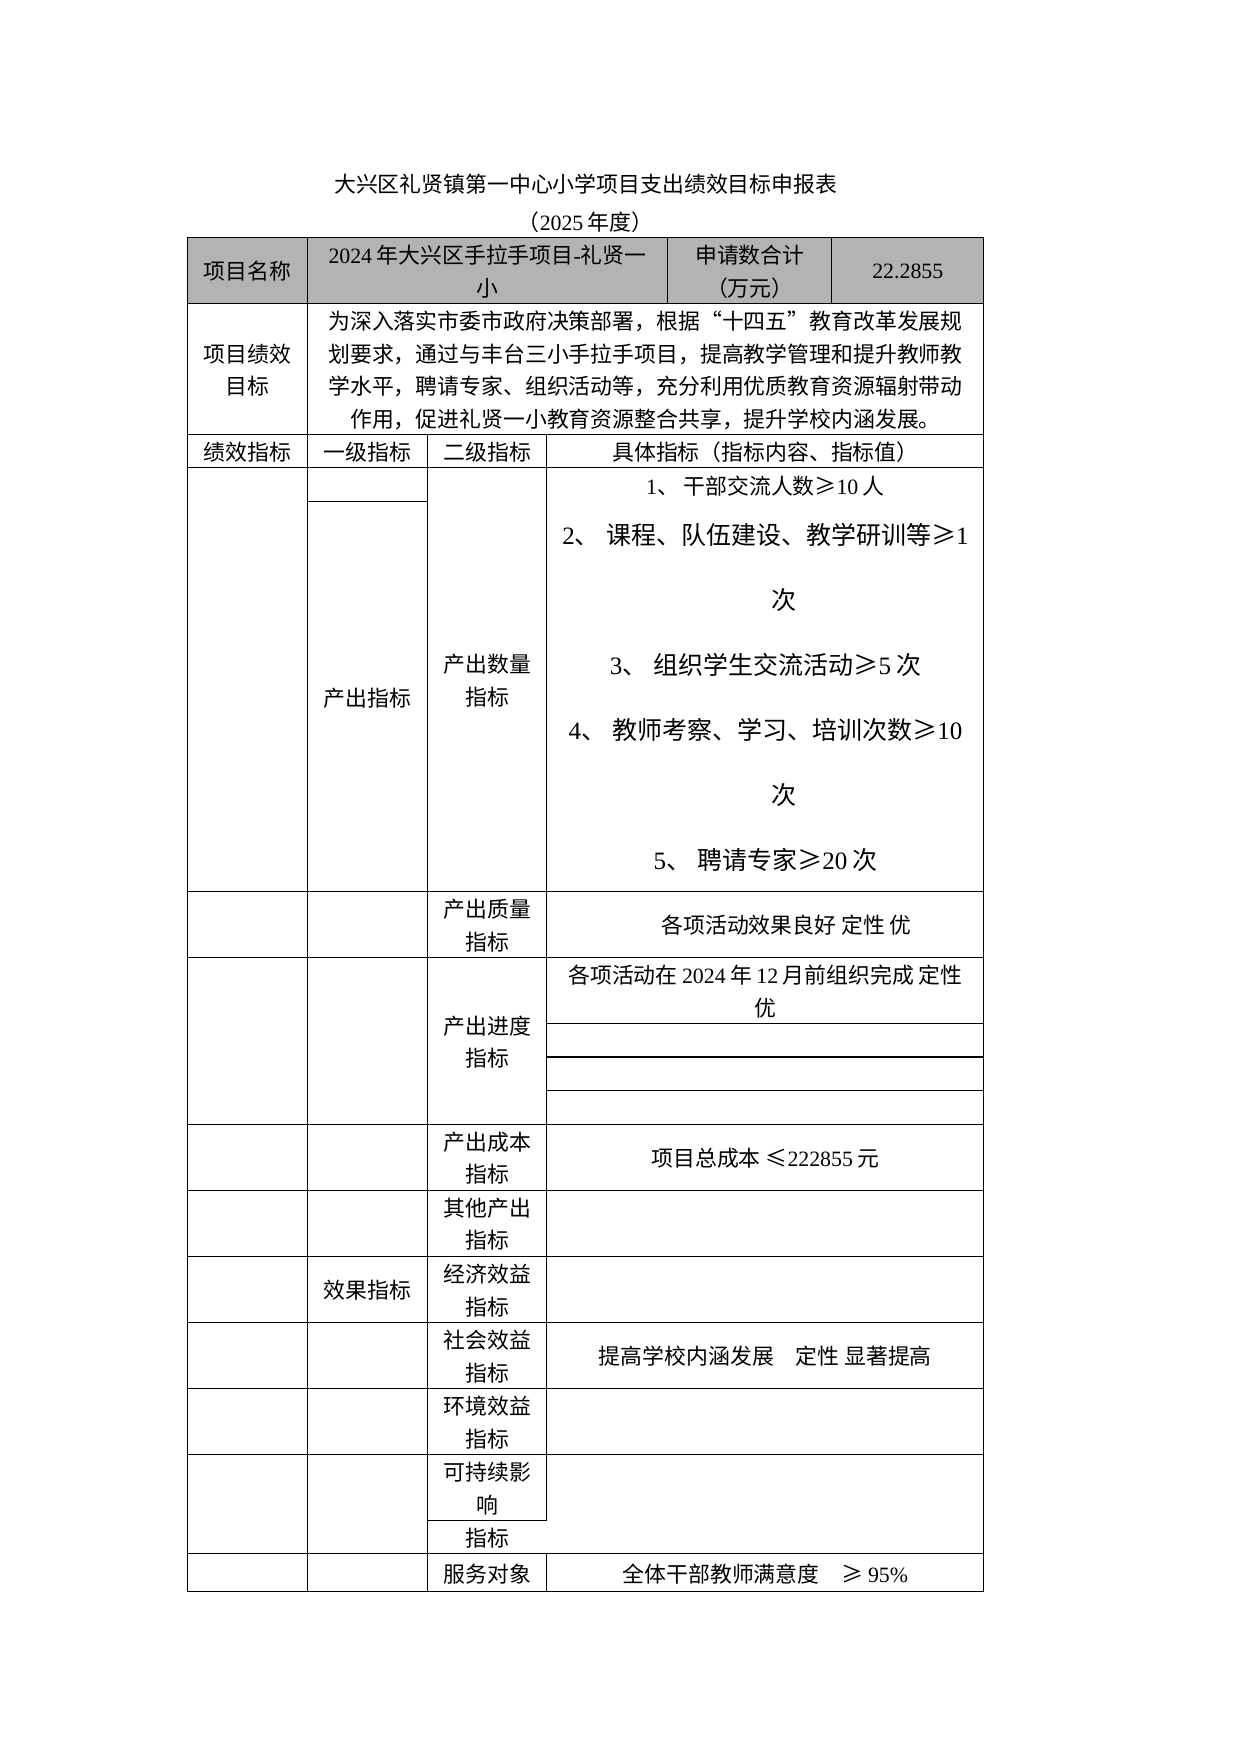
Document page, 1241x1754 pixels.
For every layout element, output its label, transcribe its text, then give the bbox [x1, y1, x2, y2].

table_cell 各项活动效果良好 定性 优 [547, 892, 983, 957]
table_cell 具体指标（指标内容、指标值） [547, 435, 983, 467]
table_cell 产出质量指标 [428, 892, 546, 957]
table_cell 绩效指标 [188, 435, 307, 467]
table_cell [188, 1455, 307, 1553]
table_cell 产出进度指标 [428, 958, 546, 1123]
table_cell [188, 1125, 307, 1189]
table_cell [308, 1455, 427, 1553]
table_cell （2025年度） [188, 204, 983, 237]
table_cell 全体干部教师满意度 ≥ 95% [547, 1554, 983, 1591]
table_cell [308, 1323, 427, 1388]
table_cell 服务对象满意度指标 [428, 1554, 546, 1591]
table_cell [308, 1389, 427, 1454]
table_cell [308, 1191, 427, 1256]
table_cell 各项活动在2024年12月前组织完成 定性 优 [547, 958, 983, 1023]
table_cell [188, 892, 307, 957]
table_cell [188, 468, 307, 891]
table_cell [308, 958, 427, 1123]
table_cell [547, 1455, 983, 1553]
table_cell [547, 1389, 983, 1454]
table_cell [188, 1257, 307, 1322]
table_cell 产出指标 [308, 502, 427, 891]
table_cell 产出数量指标 [428, 468, 546, 891]
table_cell 可持续影响 [428, 1455, 546, 1520]
table_cell [547, 1091, 983, 1123]
table_cell [547, 1024, 983, 1056]
table_cell [188, 958, 307, 1123]
table_cell [188, 1191, 307, 1256]
table_cell 为深入落实市委市政府决策部署，根据“十四五”教育改革发展规划要求，通过与丰台三小手拉手项目，提高教学管理和提升教师教学水平，聘请专家、组织活动等，充分利用优质教育资源辐射带动作用，促进礼贤一小教育资源整合共享，提升学校内涵发展。 [308, 304, 983, 434]
table_cell [308, 468, 427, 501]
table_cell 2024年大兴区手拉手项目-礼贤一小 [308, 238, 667, 303]
table_cell 提高学校内涵发展 定性 显著提高 [547, 1323, 983, 1388]
table_cell 环境效益指标 [428, 1389, 546, 1454]
table_cell 经济效益指标 [428, 1257, 546, 1322]
table_cell 产出成本指标 [428, 1125, 546, 1189]
table_cell [188, 1389, 307, 1454]
table_cell 指标 [428, 1521, 547, 1553]
table_cell 22.2855 [832, 238, 983, 303]
table_cell 二级指标 [428, 435, 546, 467]
table_cell [547, 1191, 983, 1256]
table_cell [547, 1257, 983, 1322]
table_cell 一级指标 [308, 435, 427, 467]
table_cell 社会效益指标 [428, 1323, 546, 1388]
table_cell 申请数合计（万元） [668, 238, 831, 303]
table_cell 项目绩效目标 [188, 304, 307, 434]
table_cell 项目总成本 ≤222855元 [547, 1125, 983, 1189]
table_cell 其他产出指标 [428, 1191, 546, 1256]
table_cell [188, 1554, 307, 1591]
table_cell [308, 1554, 427, 1591]
table_header 大兴区礼贤镇第一中心小学项目支出绩效目标申报表 [188, 162, 983, 204]
table_cell [308, 1125, 427, 1189]
table_cell [308, 892, 427, 957]
table_cell 项目名称 [188, 238, 307, 303]
table_cell [547, 1058, 983, 1090]
table_cell 干部交流人数≥10人 课程、队伍建设、教学研训等≥1次 组织学生交流活动≥5次 教师考察、学习、培训次数≥10次 聘请专家≥20次 [547, 468, 983, 891]
table_cell [188, 1323, 307, 1388]
table_cell 效果指标 [308, 1257, 427, 1322]
